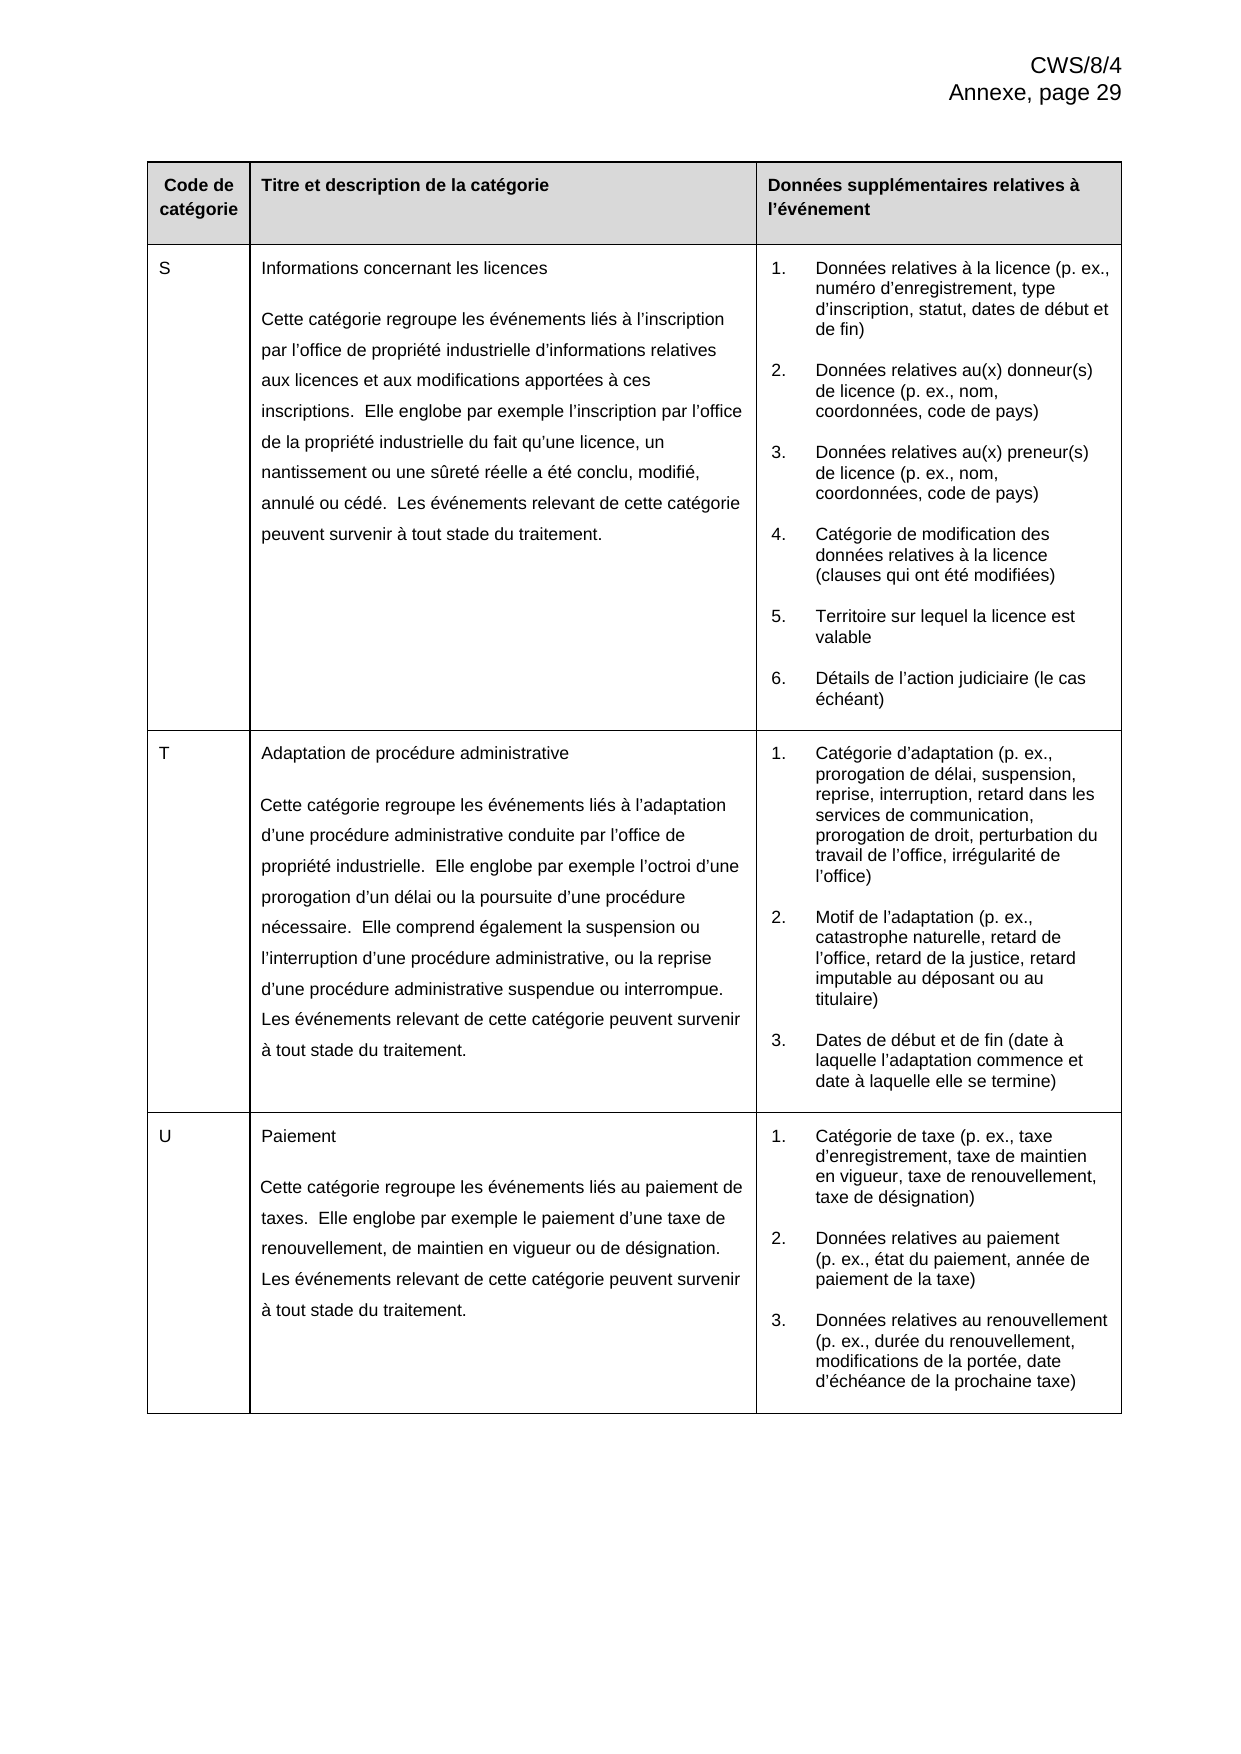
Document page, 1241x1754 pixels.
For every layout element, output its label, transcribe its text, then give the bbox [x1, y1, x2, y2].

table_cell Catégorie d’adaptation (p. ex., prorogation de délai, suspension, reprise, interruption, retard dans les services de communication, prorogation de droit, perturbation du travail de l’office, irrégularité de l’office) Motif de l’adaptation (p. ex., catastrophe naturelle, retard de l’office, retard de la justice, retard imputable au déposant ou au titulaire) Dates de début et de fin (date à laquelle l’adaptation commence et date à laquelle elle se termine) [757, 731, 1121, 1112]
table_cell Données relatives à la licence (p. ex., numéro d’enregistrement, type d’inscription, statut, dates de début et de fin) Données relatives au(x) donneur(s) de licence (p. ex., nom, coordonnées, code de pays) Données relatives au(x) preneur(s) de licence (p. ex., nom, coordonnées, code de pays) Catégorie de modification des données relatives à la licence (clauses qui ont été modifiées) Territoire sur lequel la licence est valable Détails de l’action judiciaire (le cas échéant) [757, 245, 1121, 729]
table_cell Adaptation de procédure administrative Cette catégorie regroupe les événements liés à l’adaptation d’une procédure administrative conduite par l’office de propriété industrielle. Elle englobe par exemple l’octroi d’une prorogation d’un délai ou la poursuite d’une procédure nécessaire. Elle comprend également la suspension ou l’interruption d’une procédure administrative, ou la reprise d’une procédure administrative suspendue ou interrompue. Les événements relevant de cette catégorie peuvent survenir à tout stade du traitement. [251, 731, 756, 1112]
table_cell S [148, 245, 249, 729]
table_header Code de catégorie [148, 163, 249, 244]
table_cell U [148, 1113, 249, 1412]
table_cell Informations concernant les licences Cette catégorie regroupe les événements liés à l’inscription par l’office de propriété industrielle d’informations relatives aux licences et aux modifications apportées à ces inscriptions. Elle englobe par exemple l’inscription par l’office de la propriété industrielle du fait qu’une licence, un nantissement ou une sûreté réelle a été conclu, modifié, annulé ou cédé. Les événements relevant de cette catégorie peuvent survenir à tout stade du traitement. [251, 245, 756, 729]
table_cell Catégorie de taxe (p. ex., taxe d’enregistrement, taxe de maintien en vigueur, taxe de renouvellement, taxe de désignation) Données relatives au paiement (p. ex., état du paiement, année de paiement de la taxe) Données relatives au renouvellement (p. ex., durée du renouvellement, modifications de la portée, date d’échéance de la prochaine taxe) [757, 1113, 1121, 1412]
table_header Données supplémentaires relatives à l’événement [757, 163, 1121, 244]
table_cell T [148, 731, 249, 1112]
table_header Titre et description de la catégorie [251, 163, 756, 244]
table_cell Paiement Cette catégorie regroupe les événements liés au paiement de taxes. Elle englobe par exemple le paiement d’une taxe de renouvellement, de maintien en vigueur ou de désignation. Les événements relevant de cette catégorie peuvent survenir à tout stade du traitement. [251, 1113, 756, 1412]
